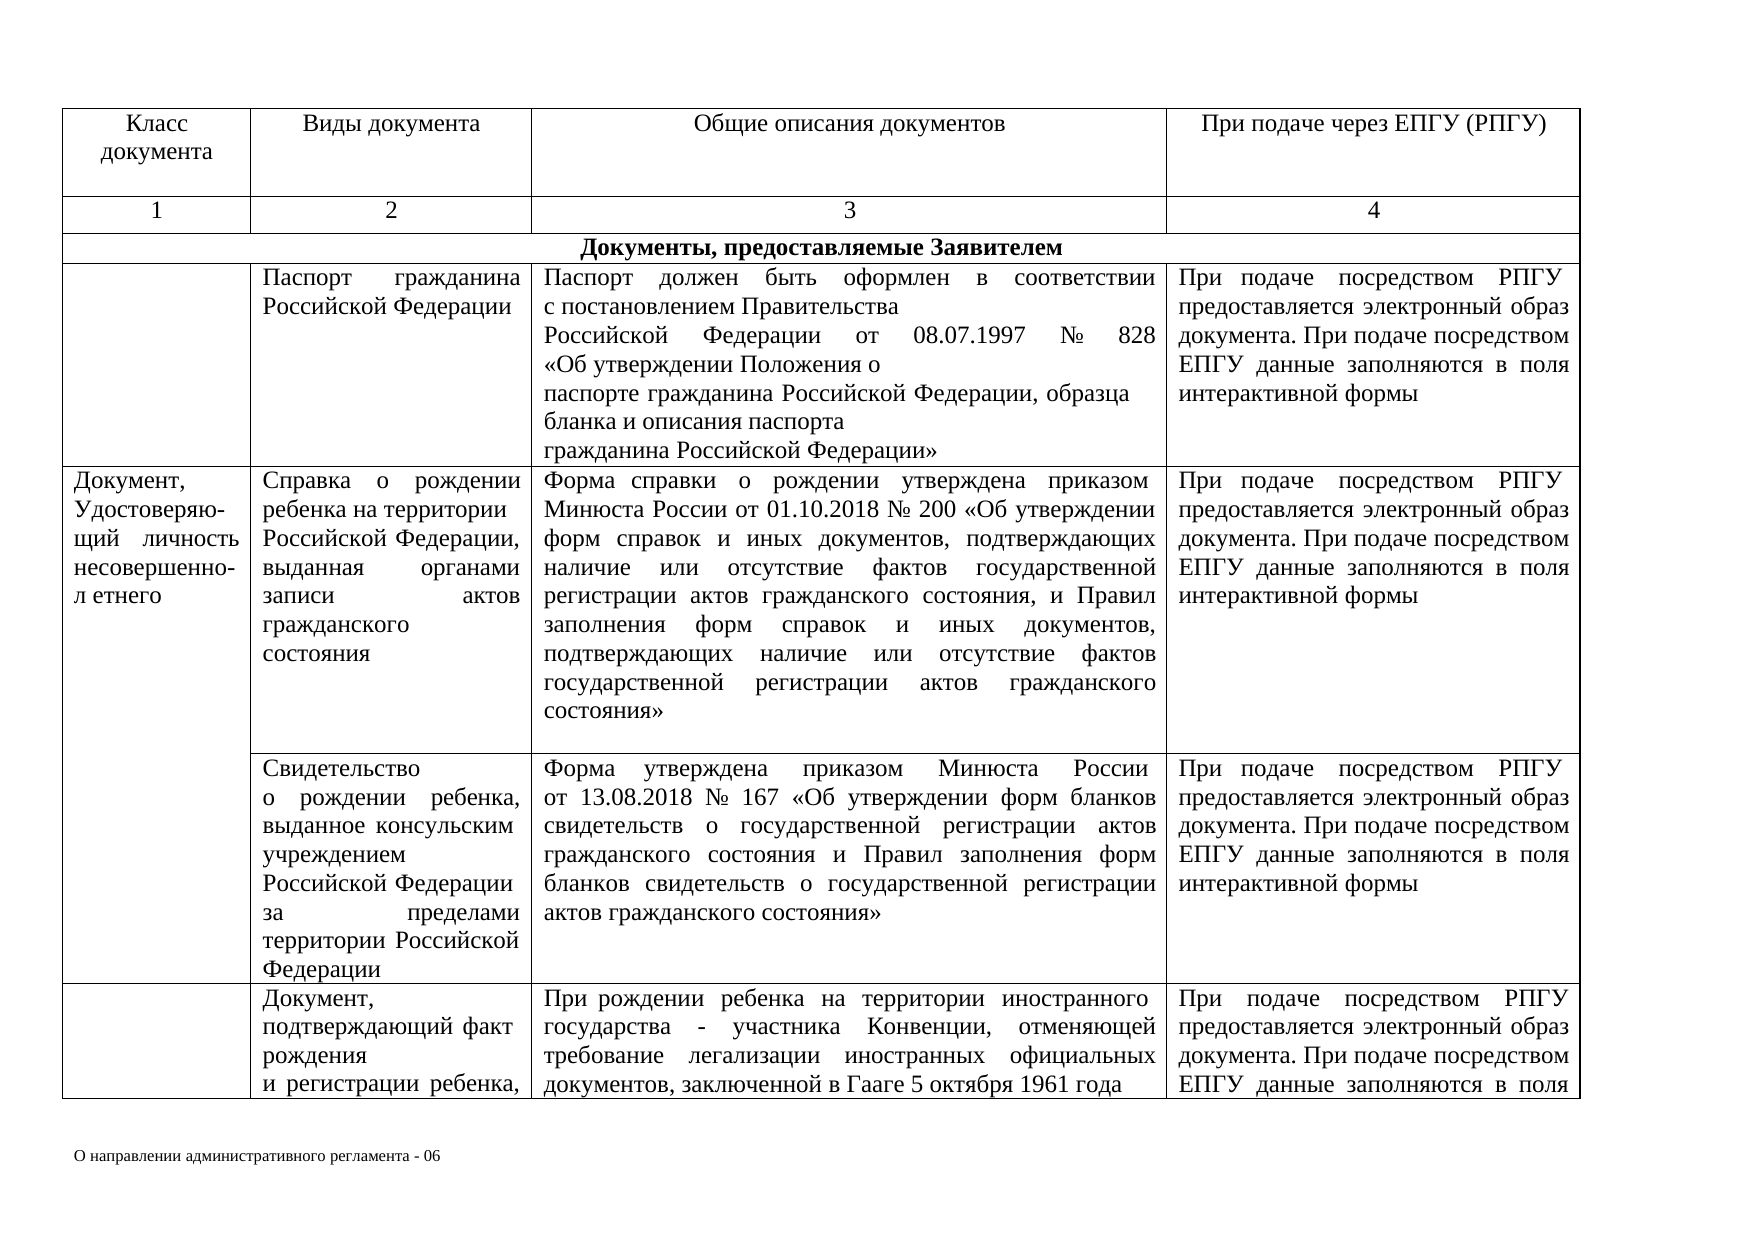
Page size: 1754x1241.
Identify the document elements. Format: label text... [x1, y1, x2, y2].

table_cell Паспорт гражданина Российской Федерации [251, 264, 531, 466]
table_cell [63, 984, 250, 1098]
table_cell Форма утверждена приказом Минюста России от 13.08.2018 № 167 «Об утверждении форм бланков свидетельств о государственной регистрации актов гражданского состояния и Правил заполнения форм бланков свидетельств о государственной регистрации актов гражданского состояния» [532, 754, 1166, 983]
table_cell 4 [1167, 197, 1579, 233]
table_cell При подаче посредством РПГУ предоставляется электронный образ документа. При подаче посредством ЕПГУ данные заполняются в поля [1167, 984, 1579, 1098]
table_header Класс документа [63, 109, 250, 196]
table_cell 1 [63, 197, 250, 233]
table_cell Паспорт должен быть оформлен в соответствии с постановлением Правительства Российской Федерации от 08.07.1997 № 828 «Об утверждении Положения о паспорте гражданина Российской Федерации, образца бланка и описания паспорта гражданина Российской Федерации» [532, 264, 1166, 466]
table_cell Свидетельство о рождении ребенка, выданное консульским учреждением Российской Федерации за пределами территории Российской Федерации [251, 754, 531, 983]
table_cell 3 [532, 197, 1166, 233]
table_cell При подаче посредством РПГУ предоставляется электронный образ документа. При подаче посредством ЕПГУ данные заполняются в поля интерактивной формы [1167, 467, 1579, 753]
table_cell При подаче посредством РПГУ предоставляется электронный образ документа. При подаче посредством ЕПГУ данные заполняются в поля интерактивной формы [1167, 264, 1579, 466]
table_cell Документ, Удостоверяю-щий личность несовершенно- л етнего [63, 467, 250, 983]
table_header Общие описания документов [532, 109, 1166, 196]
table_cell Документ, подтверждающий факт рождения и регистрации ребенка, [251, 984, 531, 1098]
table_header Виды документа [251, 109, 531, 196]
table_cell При подаче посредством РПГУ предоставляется электронный образ документа. При подаче посредством ЕПГУ данные заполняются в поля интерактивной формы [1167, 754, 1579, 983]
table_cell Справка о рождении ребенка на территории Российской Федерации, выданная органами записи актов гражданского состояния [251, 467, 531, 753]
table_cell Документы, предоставляемые Заявителем [63, 234, 1579, 263]
table_cell 2 [251, 197, 531, 233]
table_cell При рождении ребенка на территории иностранного государства - участника Конвенции, отменяющей требование легализации иностранных официальных документов, заключенной в Гааге 5 октября 1961 года [532, 984, 1166, 1098]
table_cell Форма справки о рождении утверждена приказом Минюста России от 01.10.2018 № 200 «Об утверждении форм справок и иных документов, подтверждающих наличие или отсутствие фактов государственной регистрации актов гражданского состояния, и Правил заполнения форм справок и иных документов, подтверждающих наличие или отсутствие фактов государственной регистрации актов гражданского состояния» [532, 467, 1166, 753]
table_header При подаче через ЕПГУ (РПГУ) [1167, 109, 1579, 196]
table_cell [63, 264, 250, 466]
